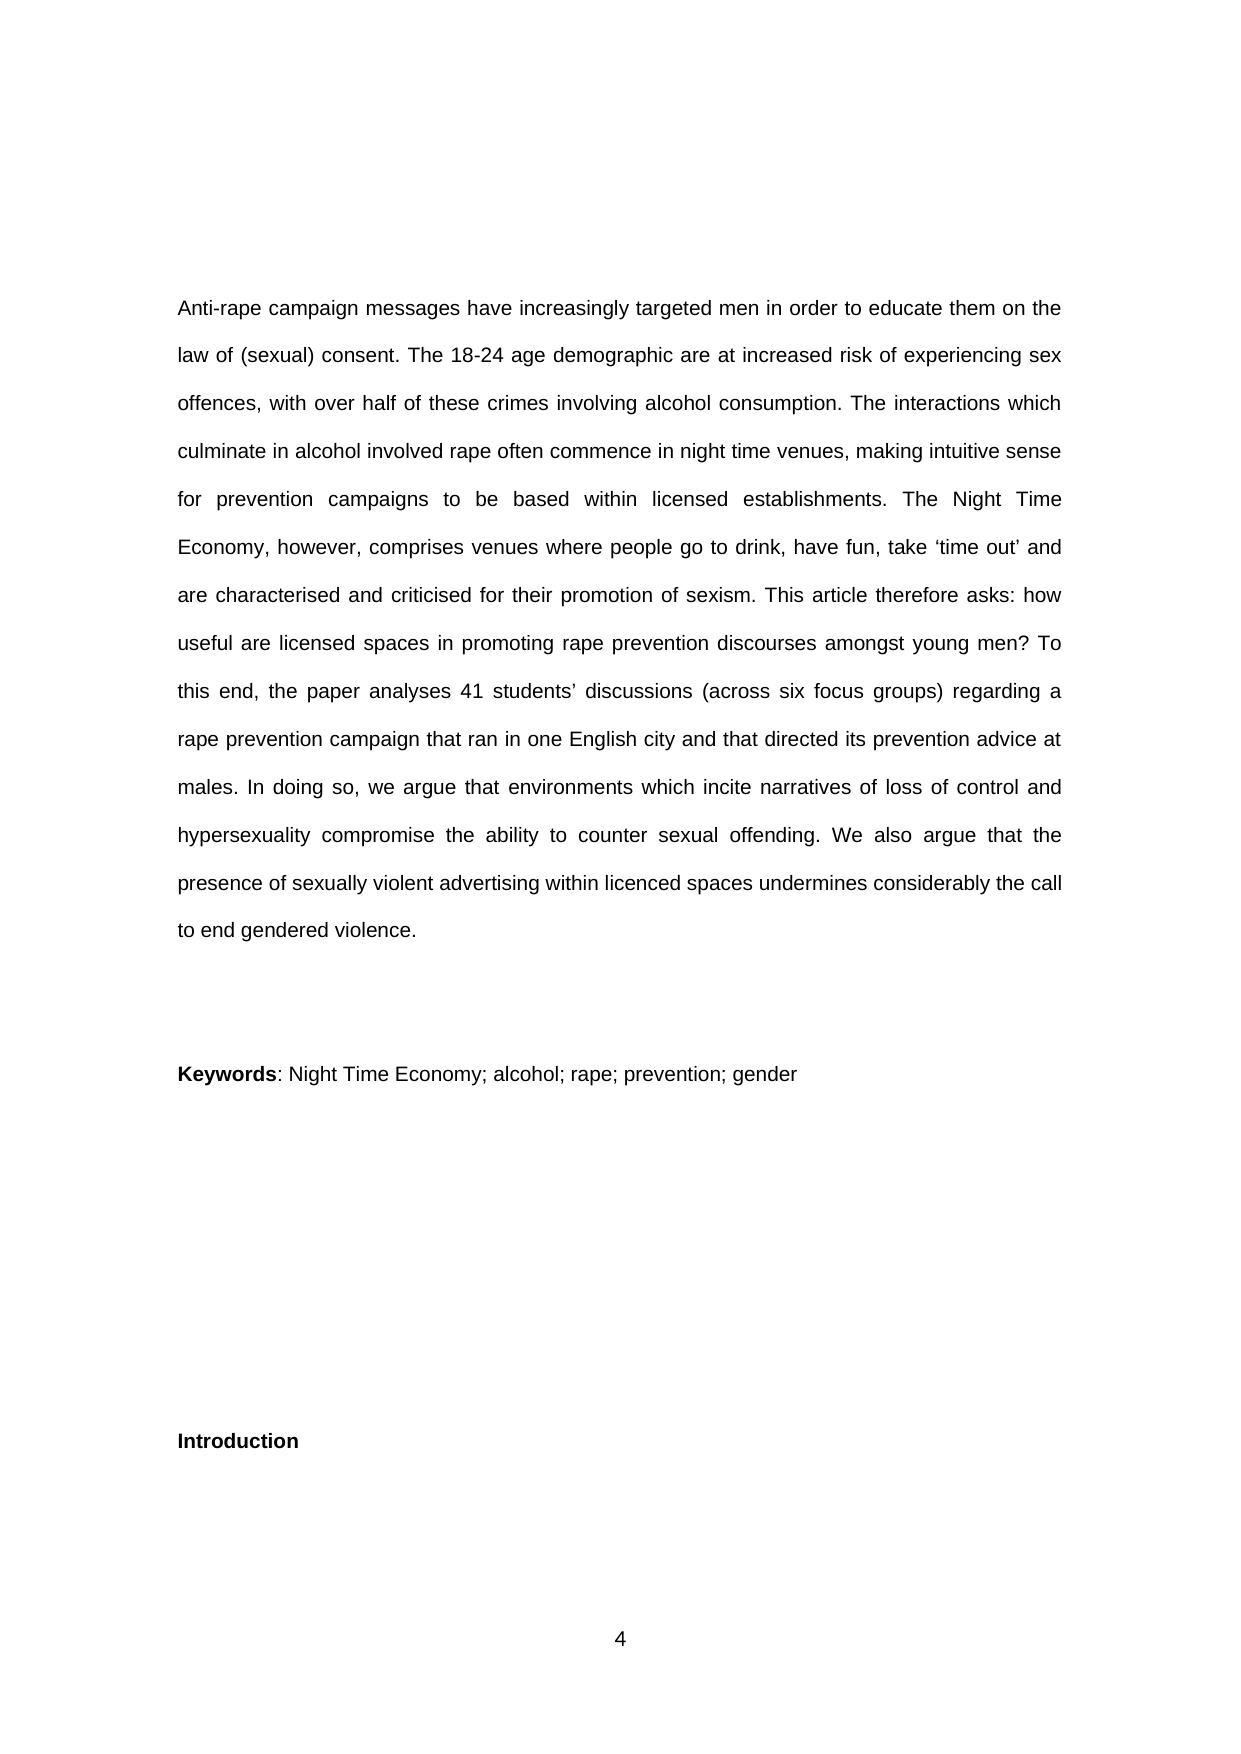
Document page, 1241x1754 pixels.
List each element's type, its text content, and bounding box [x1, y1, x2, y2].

text Introduction [177, 1428, 1063, 1452]
text Anti-rape campaign messages have increasingly targeted men in order to educate them on the law of (sexual) consent. The 18-24 age demographic are at increased risk of experiencing sex offences, with over half of these crimes involving alcohol consumption. The interactions which culminate in alcohol involved rape often commence in night time venues, making intuitive sense for prevention campaigns to be based within licensed establishments. The Night Time Economy, however, comprises venues where people go to drink, have fun, take ‘time out’ and are characterised and criticised for their promotion of sexism. This article therefore asks: how useful are licensed spaces in promoting rape prevention discourses amongst young men? To this end, the paper analyses 41 students’ discussions (across six focus groups) regarding a rape prevention campaign that ran in one English city and that directed its prevention advice at males. In doing so, we argue that environments which incite narratives of loss of control and hypersexuality compromise the ability to counter sexual offending. We also argue that the presence of sexually violent advertising within licenced spaces undermines considerably the call to end gendered violence. [177, 295, 1063, 942]
text Keywords: Night Time Economy; alcohol; rape; prevention; gender [177, 1062, 1063, 1086]
